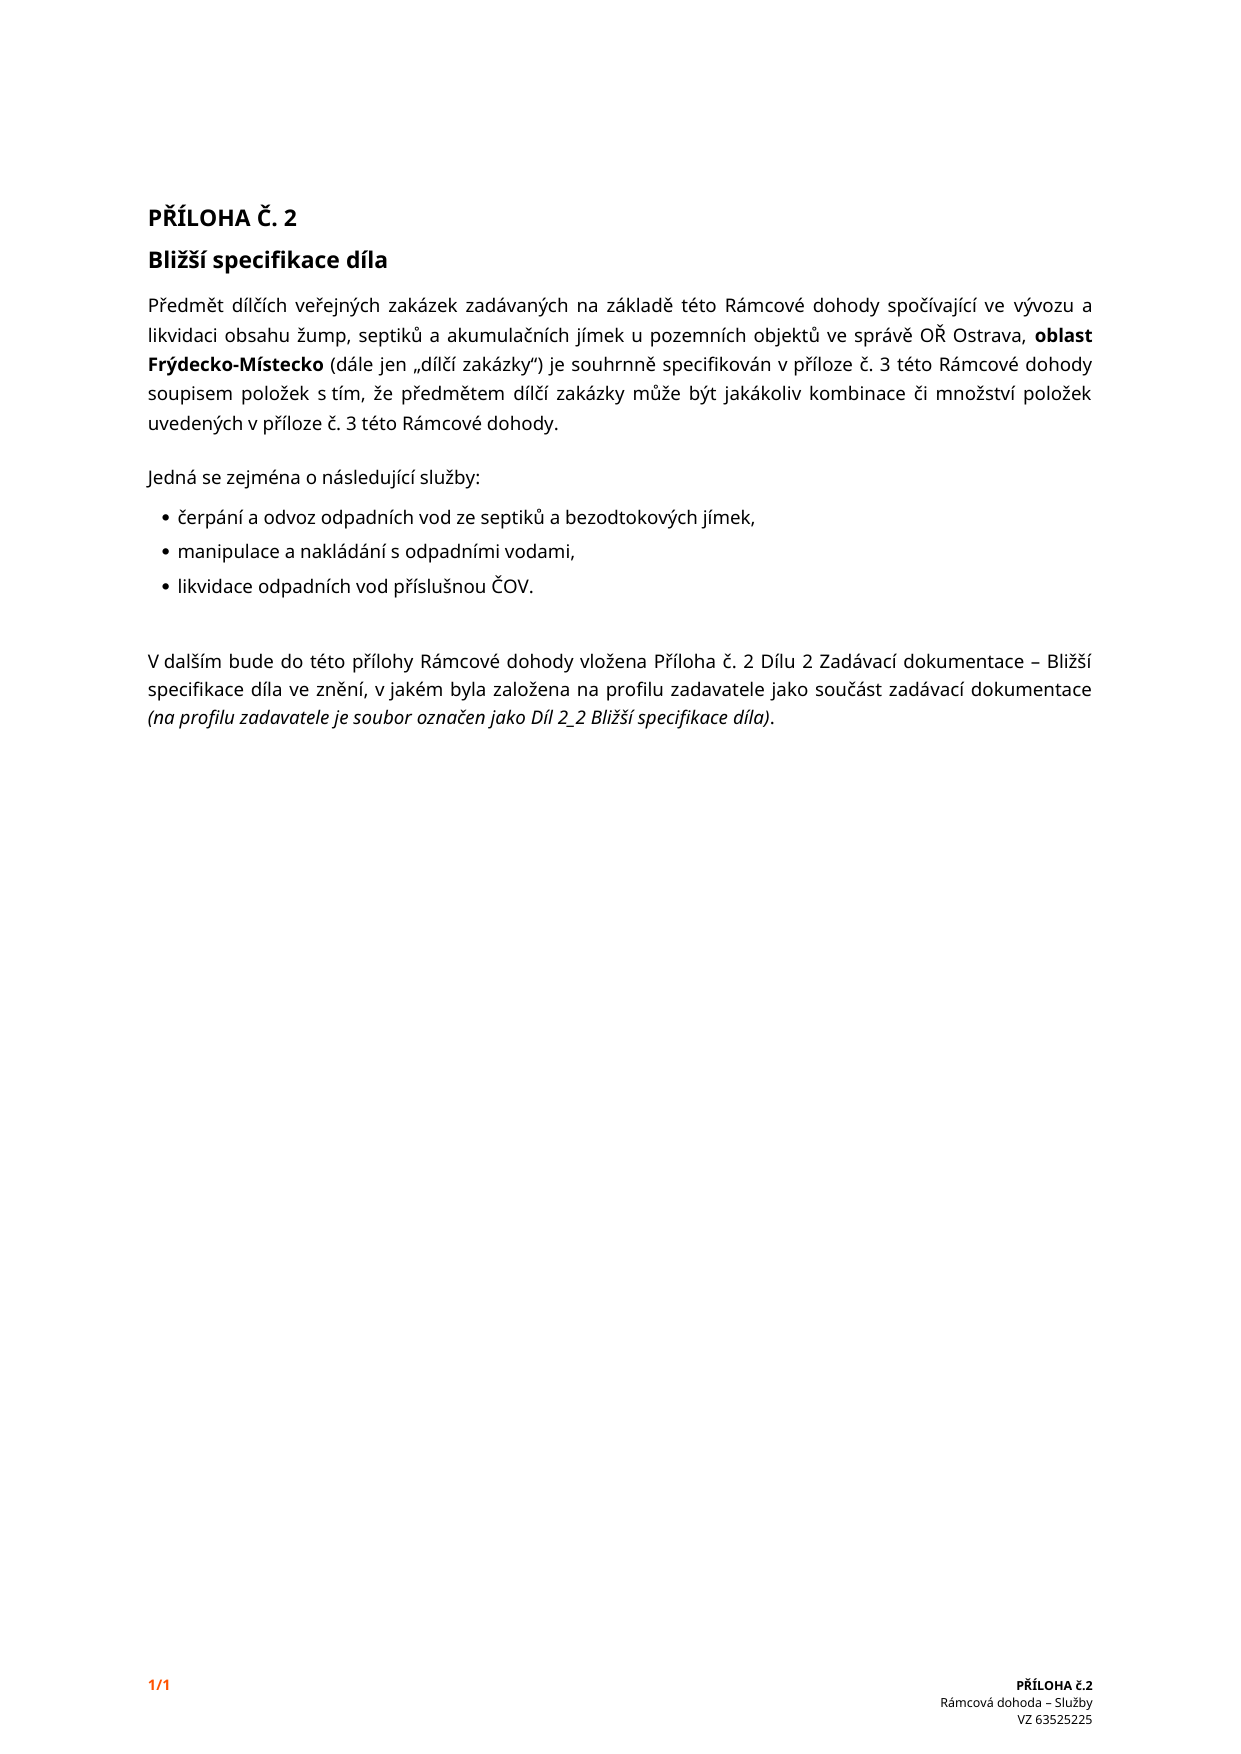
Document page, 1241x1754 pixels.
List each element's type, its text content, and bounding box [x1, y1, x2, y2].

text V dalším bude do této přílohy Rámcové dohody vložena Příloha č. 2 Dílu 2 Zadávací dokumentace – Bližší specifikace díla ve znění, v jakém byla založena na profilu zadavatele jako součást zadávací dokumentace (na profilu zadavatele je soubor označen jako Díl 2_2 Bližší specifikace díla). [148, 648, 1093, 729]
list čerpání a odvoz odpadních vod ze septiků a bezodtokových jímek, [162, 504, 1093, 530]
list likvidace odpadních vod příslušnou ČOV. [162, 573, 1093, 599]
text Předmět dílčích veřejných zakázek zadávaných na základě této Rámcové dohody spočívající ve vývozu a likvidaci obsahu žump, septiků a akumulačních jímek u pozemních objektů ve správě OŘ Ostrava, oblast Frýdecko-Místecko (dále jen „dílčí zakázky“) je souhrnně specifikován v příloze č. 3 této Rámcové dohody soupisem položek s tím, že předmětem dílčí zakázky může být jakákoliv kombinace či množství položek uvedených v příloze č. 3 této Rámcové dohody. [148, 293, 1093, 435]
text Jedná se zejména o následující služby: [148, 464, 1093, 489]
text Bližší specifikace díla [148, 244, 1093, 276]
list manipulace a nakládání s odpadními vodami, [162, 539, 1093, 564]
text Příloha č. 2 [148, 203, 1093, 232]
